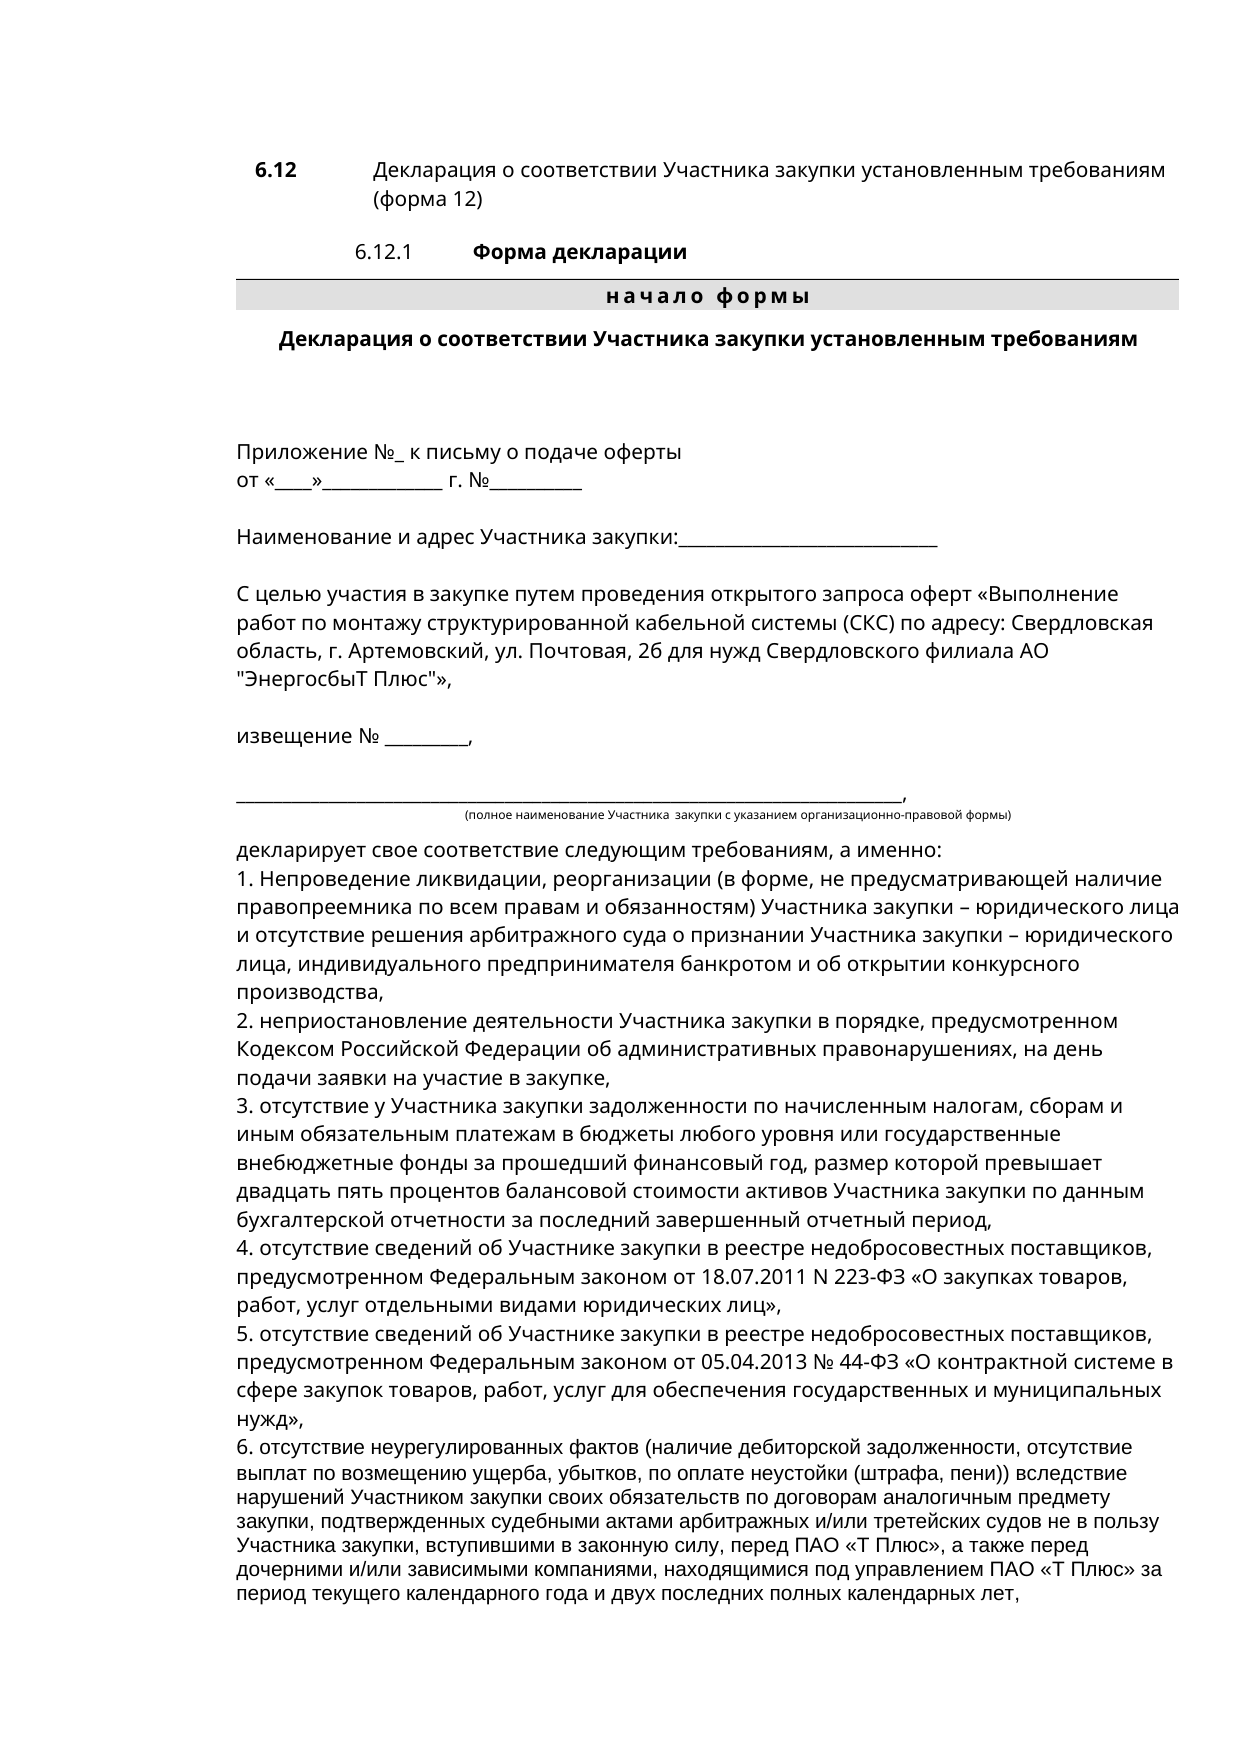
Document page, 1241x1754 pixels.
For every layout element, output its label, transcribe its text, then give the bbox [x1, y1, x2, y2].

text 3. отсутствие у Участника закупки задолженности по начисленным налогам, сборам и иным обязательным платежам в бюджеты любого уровня или государственные внебюджетные фонды за прошедший финансовый год, размер которой превышает двадцать пять процентов балансовой стоимости активов Участника закупки по данным бухгалтерской отчетности за последний завершенный отчетный период, [236, 1091, 1181, 1233]
text Приложение №_ к письму о подаче оферты от «____»_____________ г. №__________ [236, 437, 1181, 494]
text С целью участия в закупке путем проведения открытого запроса оферт «Выполнение работ по монтажу структурированной кабельной системы (СКС) по адресу: Свердловская область, г. Артемовский, ул. Почтовая, 2б для нужд Свердловского филиала АО "ЭнергосбыТ Плюс"», [236, 579, 1181, 693]
text декларирует свое соответствие следующим требованиям, а именно: [236, 835, 1181, 864]
text начало формы [236, 280, 1179, 310]
text извещение № _________, [236, 721, 1181, 750]
text 5. отсутствие сведений об Участнике закупки в реестре недобросовестных поставщиков, предусмотренном Федеральным законом от 05.04.2013 № 44-ФЗ «О контрактной системе в сфере закупок товаров, работ, услуг для обеспечения государственных и муниципальных нужд», [236, 1319, 1181, 1432]
text ________________________________________________________________________, [236, 778, 1181, 807]
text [236, 1432, 1181, 1604]
text Наименование и адрес Участника закупки:____________________________ [236, 522, 1181, 551]
text Декларация о соответствии Участника закупки установленным требованиям [236, 324, 1181, 353]
text 1. Непроведение ликвидации, реорганизации (в форме, не предусматривающей наличие правопреемника по всем правам и обязанностям) Участника закупки – юридического лица и отсутствие решения арбитражного суда о признании Участника закупки – юридического лица, индивидуального предпринимателя банкротом и об открытии конкурсного производства, [236, 864, 1181, 1006]
text (полное наименование Участника закупки с указанием организационно-правовой формы) [236, 807, 1181, 835]
text 4. отсутствие сведений об Участнике закупки в реестре недобросовестных поставщиков, предусмотренном Федеральным законом от 18.07.2011 N 223-ФЗ «О закупках товаров, работ, услуг отдельными видами юридических лиц», [236, 1233, 1181, 1319]
list Форма декларации [354, 237, 1181, 266]
subtitle Декларация о соответствии Участника закупки установленным требованиям (форма 12) [255, 156, 1181, 212]
text 2. неприостановление деятельности Участника закупки в порядке, предусмотренном Кодексом Российской Федерации об административных правонарушениях, на день подачи заявки на участие в закупке, [236, 1006, 1181, 1091]
